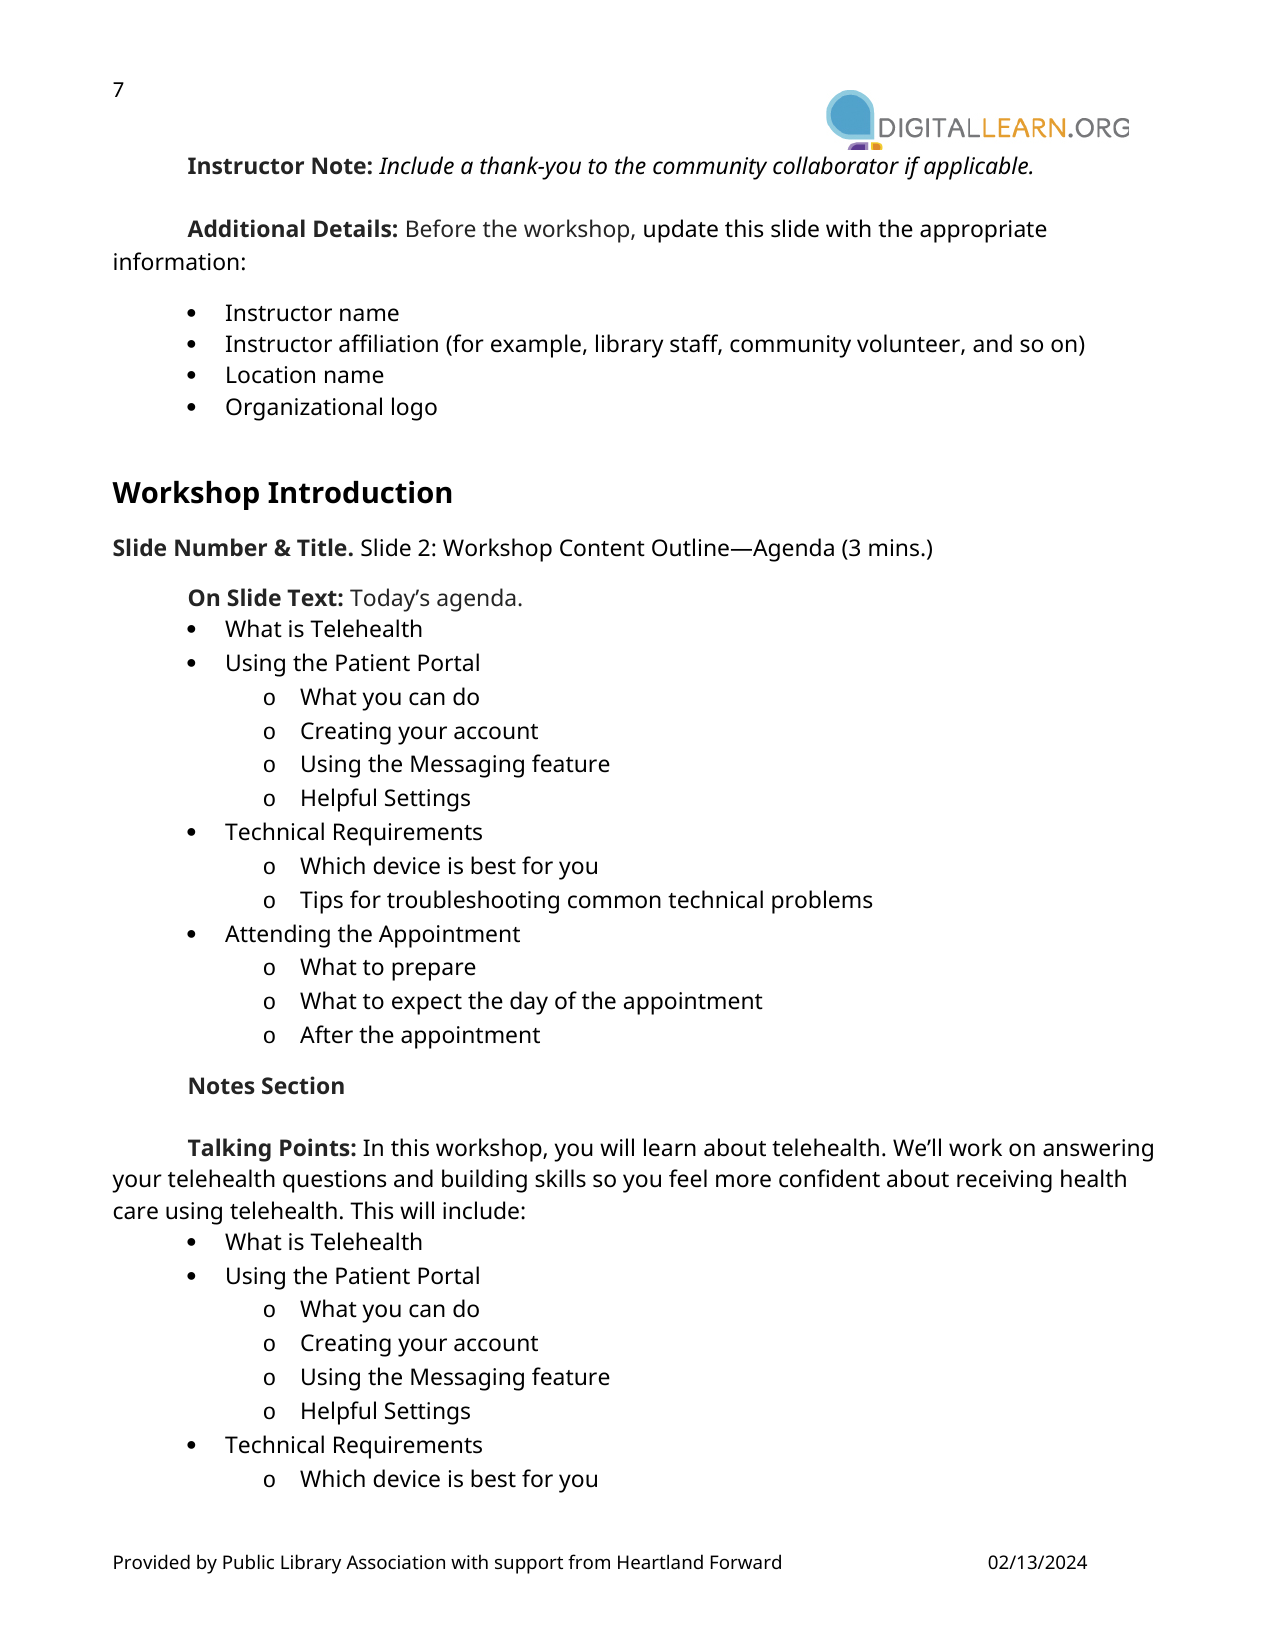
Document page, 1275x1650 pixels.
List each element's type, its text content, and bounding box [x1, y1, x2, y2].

text On Slide Text: Today’s agenda. [112, 582, 1162, 613]
list Location name [187, 359, 1162, 390]
list Instructor name [187, 297, 1162, 328]
list Instructor affiliation (for example, library staff, community volunteer, and so on) [187, 328, 1162, 359]
list Creating your account [262, 714, 1162, 746]
text Notes Section [112, 1069, 1162, 1101]
list What you can do [262, 681, 1162, 712]
list Using the Messaging feature [262, 1361, 1162, 1392]
list Technical Requirements [187, 1429, 1162, 1460]
list Creating your account [262, 1327, 1162, 1358]
list What to prepare [262, 951, 1162, 983]
list Helpful Settings [262, 782, 1162, 814]
list Using the Messaging feature [262, 748, 1162, 780]
text Instructor Note: Include a thank-you to the community collaborator if applicable. [112, 150, 1162, 181]
list Using the Patient Portal [187, 647, 1162, 678]
list What is Telehealth [187, 1226, 1162, 1257]
list Organizational logo [187, 390, 1162, 422]
text Talking Points: In this workshop, you will learn about telehealth. We’ll work on answering your telehealth questions and building skills so you feel more confident about receiving health care using telehealth. This will include: [112, 1132, 1162, 1226]
list Using the Patient Portal [187, 1259, 1162, 1291]
list Which device is best for you [262, 1462, 1162, 1494]
list After the appointment [262, 1019, 1162, 1050]
list What is Telehealth [187, 613, 1162, 644]
text Slide Number & Title. Slide 2: Workshop Content Outline—Agenda (3 mins.) [112, 532, 1162, 563]
text Workshop Introduction [112, 472, 1162, 512]
list What to expect the day of the appointment [262, 985, 1162, 1017]
list Which device is best for you [262, 850, 1162, 881]
list Helpful Settings [262, 1395, 1162, 1426]
text Additional Details: Before the workshop, update this slide with the appropriate information: [112, 212, 1162, 277]
list Tips for troubleshooting common technical problems [262, 884, 1162, 915]
list What you can do [262, 1293, 1162, 1325]
picture [826, 90, 1129, 150]
list Technical Requirements [187, 816, 1162, 847]
list Attending the Appointment [187, 918, 1162, 949]
